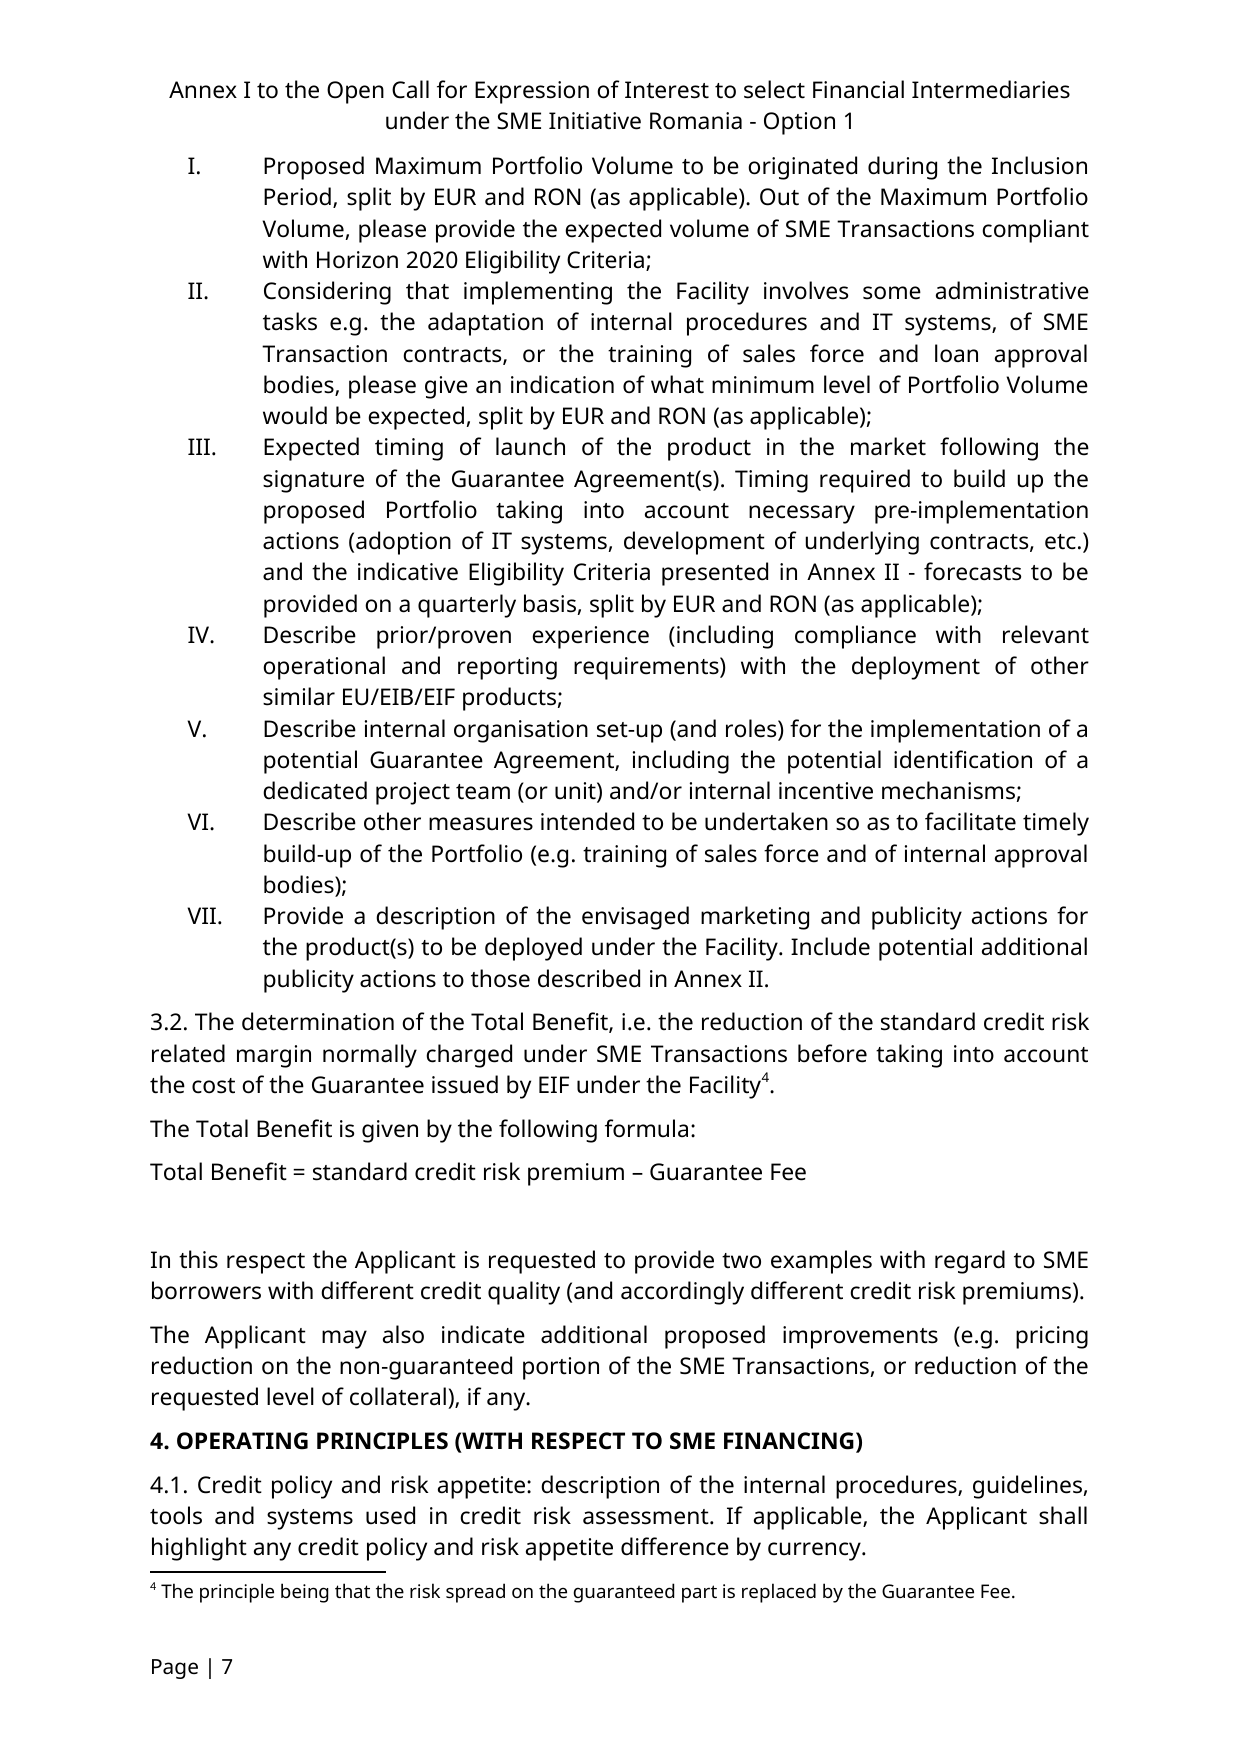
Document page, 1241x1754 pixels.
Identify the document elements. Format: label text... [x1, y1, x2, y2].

list Considering that implementing the Facility involves some administrative tasks e.g. the adaptation of internal procedures and IT systems, of SME Transaction contracts, or the training of sales force and loan approval bodies, please give an indication of what minimum level of Portfolio Volume would be expected, split by EUR and RON (as applicable); [187, 275, 1090, 431]
list Expected timing of launch of the product in the market following the signature of the Guarantee Agreement(s). Timing required to build up the proposed Portfolio taking into account necessary pre-implementation actions (adoption of IT systems, development of underlying contracts, etc.) and the indicative Eligibility Criteria presented in Annex II - forecasts to be provided on a quarterly basis, split by EUR and RON (as applicable); [187, 431, 1090, 619]
text The Total Benefit is given by the following formula: [150, 1112, 1090, 1144]
text In this respect the Applicant is requested to provide two examples with regard to SME borrowers with different credit quality (and accordingly different credit risk premiums). [150, 1244, 1090, 1306]
text 4. OPERATING PRINCIPLES (WITH RESPECT TO SME FINANCING) [150, 1425, 1090, 1456]
text The Applicant may also indicate additional proposed improvements (e.g. pricing reduction on the non-guaranteed portion of the SME Transactions, or reduction of the requested level of collateral), if any. [150, 1319, 1090, 1412]
list Proposed Maximum Portfolio Volume to be originated during the Inclusion Period, split by EUR and RON (as applicable). Out of the Maximum Portfolio Volume, please provide the expected volume of SME Transactions compliant with Horizon 2020 Eligibility Criteria; [187, 150, 1090, 275]
text 4.1. Credit policy and risk appetite: description of the internal procedures, guidelines, tools and systems used in credit risk assessment. If applicable, the Applicant shall highlight any credit policy and risk appetite difference by currency. [150, 1469, 1090, 1562]
list Provide a description of the envisaged marketing and publicity actions for the product(s) to be deployed under the Facility. Include potential additional publicity actions to those described in Annex II. [187, 900, 1090, 994]
text 3.2. The determination of the Total Benefit, i.e. the reduction of the standard credit risk related margin normally charged under SME Transactions before taking into account the cost of the Guarantee issued by EIF under the Facility. [150, 1006, 1090, 1100]
text Total Benefit = standard credit risk premium – Guarantee Fee [150, 1156, 1090, 1187]
list Describe prior/proven experience (including compliance with relevant operational and reporting requirements) with the deployment of other similar EU/EIB/EIF products; [187, 619, 1090, 712]
list Describe internal organisation set-up (and roles) for the implementation of a potential Guarantee Agreement, including the potential identification of a dedicated project team (or unit) and/or internal incentive mechanisms; [187, 712, 1090, 806]
list Describe other measures intended to be undertaken so as to facilitate timely build-up of the Portfolio (e.g. training of sales force and of internal approval bodies); [187, 806, 1090, 900]
